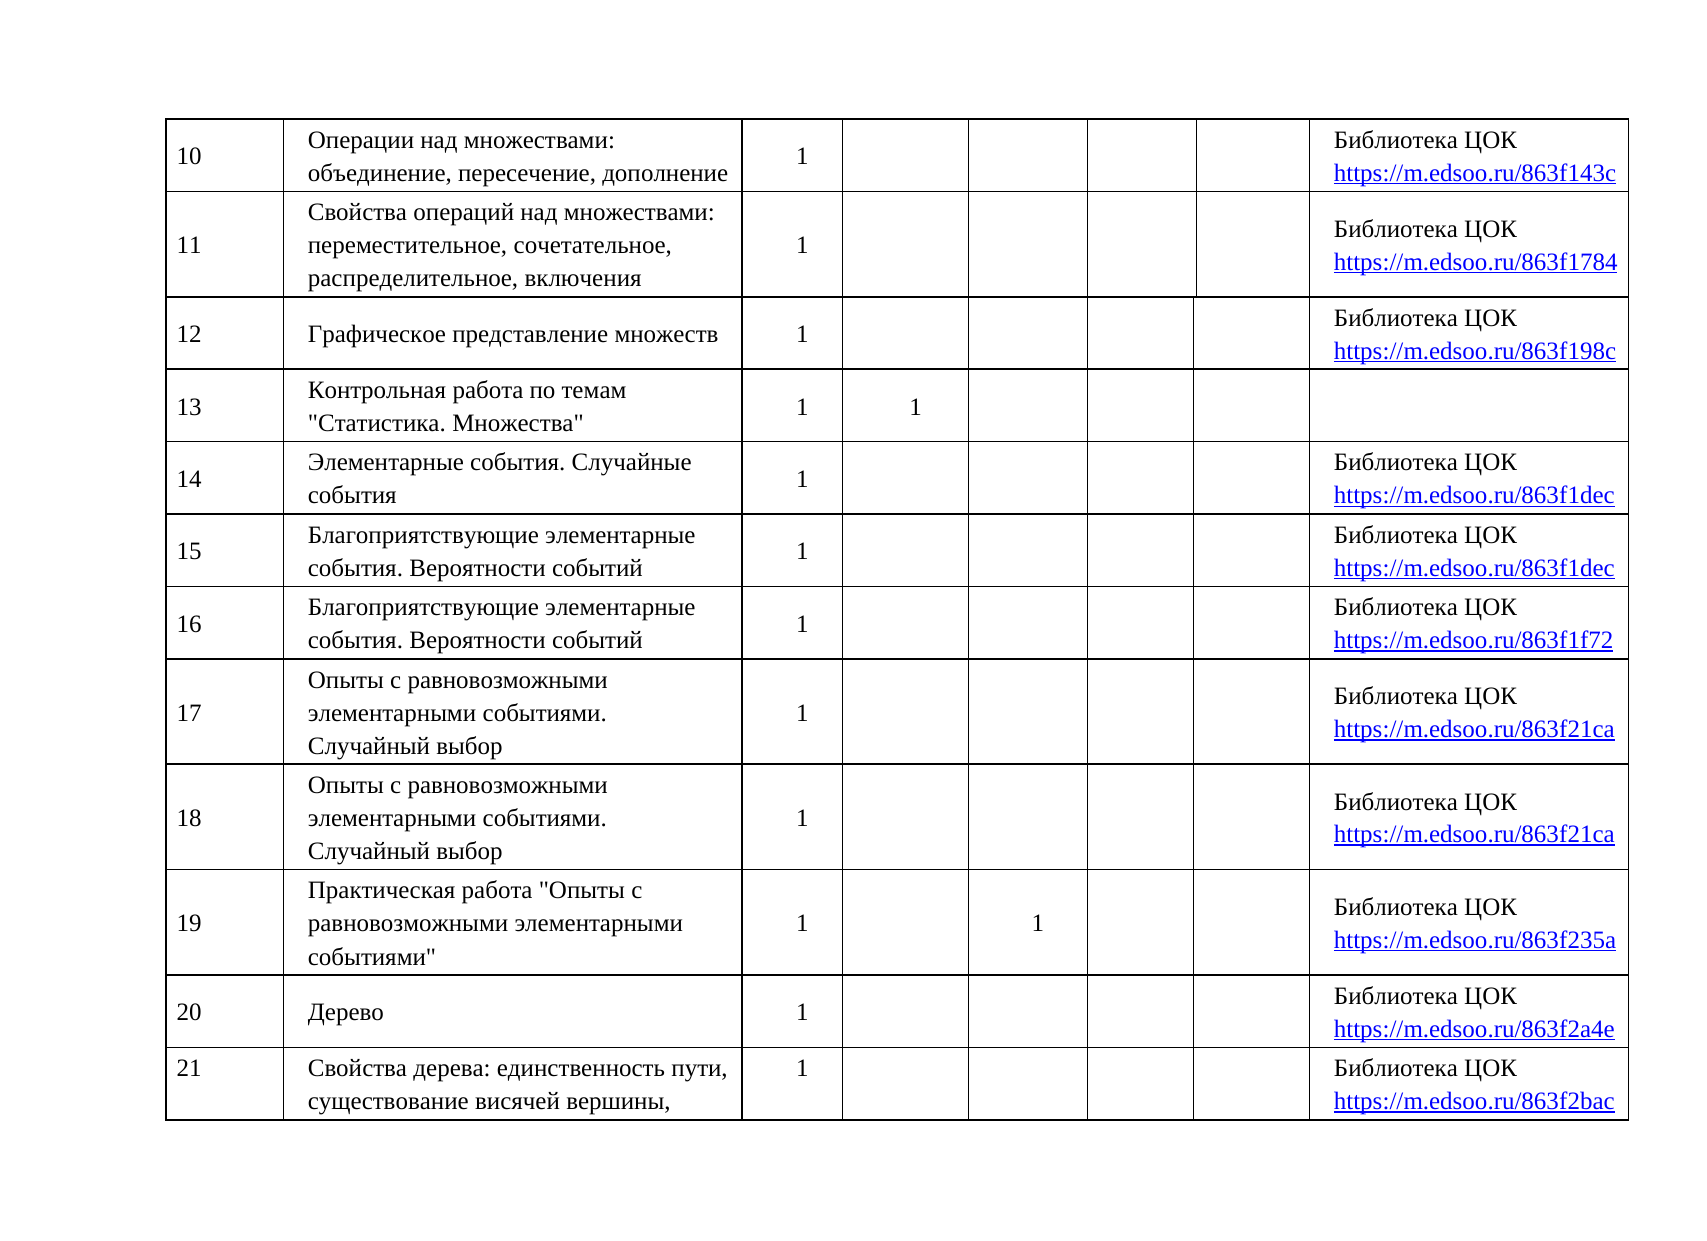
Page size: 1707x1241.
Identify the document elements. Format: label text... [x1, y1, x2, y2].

table_cell [843, 515, 968, 586]
table_cell 1 [743, 370, 842, 441]
table_cell [1194, 765, 1309, 869]
table_cell 1 [743, 298, 842, 368]
table_cell Библиотека ЦОК https://m.edsoo.ru/863f2a4e [1310, 976, 1628, 1047]
table_cell 12 [167, 298, 283, 368]
table_cell [1194, 515, 1309, 586]
table_cell Графическое представление множеств [284, 298, 741, 368]
table_cell [1088, 192, 1196, 296]
table_cell Свойства операций над множествами: переместительное, сочетательное, распределительное, включения [284, 192, 741, 296]
table_cell 19 [167, 870, 283, 974]
table_cell [1194, 870, 1309, 974]
table_cell [1088, 370, 1193, 441]
table_cell [969, 370, 1087, 441]
table_cell [1088, 298, 1193, 368]
table_cell Практическая работа "Опыты с равновозможными элементарными событиями" [284, 870, 741, 974]
table_cell [1197, 120, 1309, 191]
table_cell [843, 192, 968, 296]
table_cell [1088, 515, 1193, 586]
table_cell 15 [167, 515, 283, 586]
table_cell [1194, 587, 1309, 658]
table_cell [1088, 120, 1196, 191]
table_cell Дерево [284, 976, 741, 1047]
table_cell [1194, 442, 1309, 513]
table_cell [843, 120, 968, 191]
table_cell [969, 298, 1087, 368]
table_cell Элементарные события. Случайные события [284, 442, 741, 513]
table_cell [1194, 370, 1309, 441]
table_cell Библиотека ЦОК https://m.edsoo.ru/863f1f72 [1310, 587, 1628, 658]
table_cell [969, 587, 1087, 658]
table_cell [843, 587, 968, 658]
table_cell 1 [743, 587, 842, 658]
table_cell Операции над множествами: объединение, пересечение, дополнение [284, 120, 741, 191]
table_cell Библиотека ЦОК https://m.edsoo.ru/863f1784 [1310, 192, 1628, 296]
table_cell [843, 765, 968, 869]
table_cell Библиотека ЦОК https://m.edsoo.ru/863f235a [1310, 870, 1628, 974]
table_cell 1 [743, 976, 842, 1047]
table_cell 20 [167, 976, 283, 1047]
table_cell Библиотека ЦОК https://m.edsoo.ru/863f21ca [1310, 660, 1628, 763]
table_cell Библиотека ЦОК https://m.edsoo.ru/863f21ca [1310, 765, 1628, 869]
table_cell [969, 976, 1087, 1047]
table_cell [1194, 298, 1309, 368]
table_cell [969, 442, 1087, 513]
table_cell 10 [167, 120, 283, 191]
table_cell 1 [743, 120, 842, 191]
table_cell Библиотека ЦОК https://m.edsoo.ru/863f143c [1310, 120, 1628, 191]
table_cell Библиотека ЦОК https://m.edsoo.ru/863f198c [1310, 298, 1628, 368]
table_cell 14 [167, 442, 283, 513]
table_cell [969, 192, 1087, 296]
table_cell Благоприятствующие элементарные события. Вероятности событий [284, 587, 741, 658]
table_cell 16 [167, 587, 283, 658]
table_cell [969, 120, 1087, 191]
table_cell 1 [743, 442, 842, 513]
table_cell Благоприятствующие элементарные события. Вероятности событий [284, 515, 741, 586]
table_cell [284, 1048, 741, 1119]
table_cell 1 [743, 765, 842, 869]
table_cell 1 [969, 870, 1087, 974]
table_cell [843, 442, 968, 513]
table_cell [1310, 1048, 1628, 1119]
table_cell [843, 870, 968, 974]
table_cell [843, 660, 968, 763]
table_cell [1088, 587, 1193, 658]
table_cell 18 [167, 765, 283, 869]
table_cell 1 [743, 515, 842, 586]
table_cell [969, 765, 1087, 869]
table_cell [1088, 870, 1193, 974]
table_cell [1088, 1048, 1193, 1119]
table_cell 13 [167, 370, 283, 441]
table_cell Опыты с равновозможными элементарными событиями. Случайный выбор [284, 660, 741, 763]
table_cell [1194, 660, 1309, 763]
table_cell 1 [743, 192, 842, 296]
table_cell [1194, 976, 1309, 1047]
table_cell Библиотека ЦОК https://m.edsoo.ru/863f1dec [1310, 515, 1628, 586]
table_cell [1088, 442, 1193, 513]
table_cell Опыты с равновозможными элементарными событиями. Случайный выбор [284, 765, 741, 869]
table_cell [1197, 192, 1309, 296]
table_cell [969, 660, 1087, 763]
table_cell [1310, 370, 1628, 441]
table_cell 1 [743, 870, 842, 974]
table_cell [843, 976, 968, 1047]
table_cell [969, 1048, 1087, 1119]
table_cell [1088, 765, 1193, 869]
table_cell [843, 1048, 968, 1119]
table_cell 21 [167, 1048, 283, 1119]
table_cell Библиотека ЦОК https://m.edsoo.ru/863f1dec [1310, 442, 1628, 513]
table_cell [1194, 1048, 1309, 1119]
table_cell [843, 298, 968, 368]
table_cell Контрольная работа по темам "Статистика. Множества" [284, 370, 741, 441]
table_cell [1088, 660, 1193, 763]
table_cell [969, 515, 1087, 586]
table_cell 1 [743, 1048, 842, 1119]
table_cell [1088, 976, 1193, 1047]
table_cell 17 [167, 660, 283, 763]
table_cell 1 [743, 660, 842, 763]
table_cell 11 [167, 192, 283, 296]
table_cell 1 [843, 370, 968, 441]
